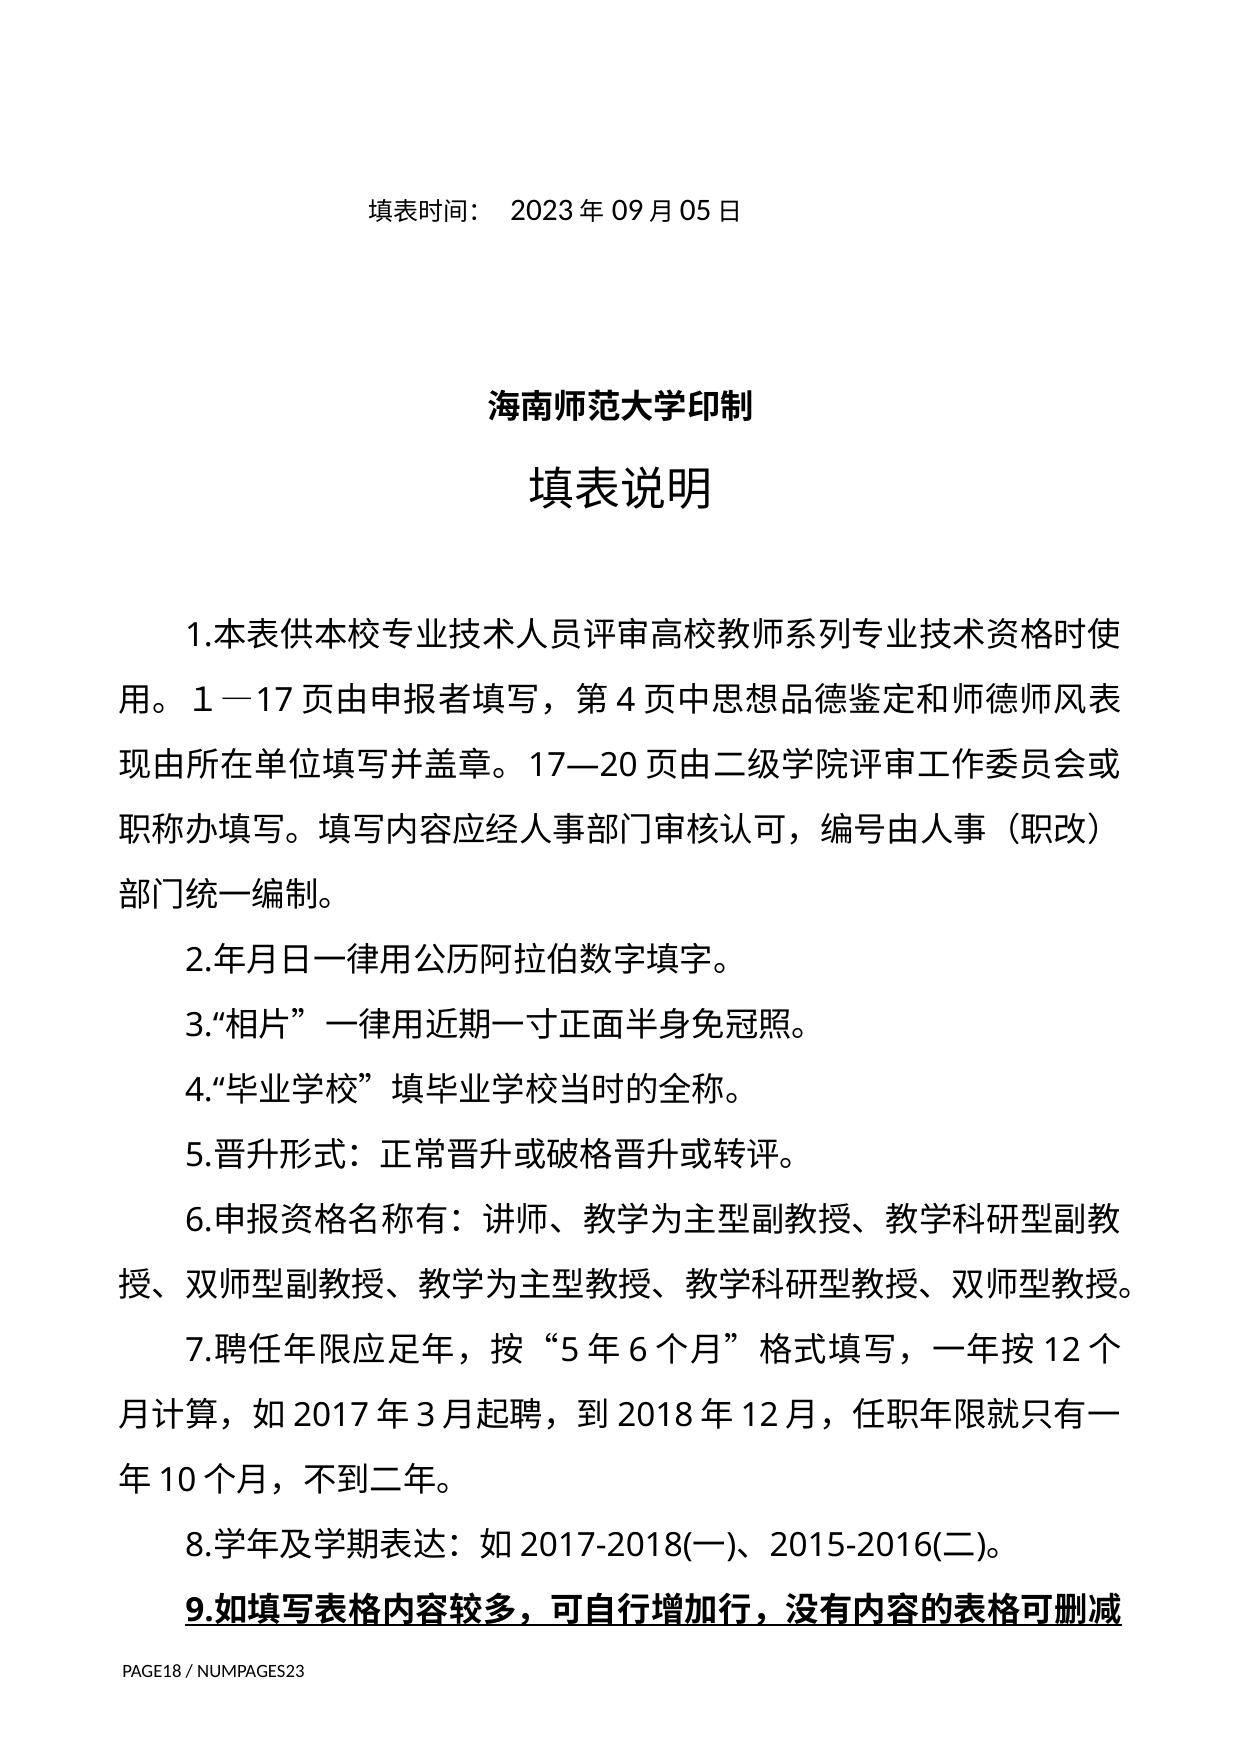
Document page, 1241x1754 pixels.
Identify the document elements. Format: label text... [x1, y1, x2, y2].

text 8.学年及学期表达：如2017-2018(一)、2015-2016(二)。 [118, 1509, 1122, 1574]
text 3.“相片”一律用近期一寸正面半身免冠照。 [118, 989, 1122, 1054]
text 4.“毕业学校”填毕业学校当时的全称。 [118, 1054, 1122, 1119]
text 填表说明 [118, 437, 1122, 534]
text 1.本表供本校专业技术人员评审高校教师系列专业技术资格时使用。１—17页由申报者填写，第4页中思想品德鉴定和师德师风表现由所在单位填写并盖章。17—20页由二级学院评审工作委员会或职称办填写。填写内容应经人事部门审核认可，编号由人事（职改）部门统一编制。 [118, 599, 1122, 924]
text 5.晋升形式：正常晋升或破格晋升或转评。 [118, 1119, 1122, 1184]
text 6.申报资格名称有：讲师、教学为主型副教授、教学科研型副教授、双师型副教授、教学为主型教授、教学科研型教授、双师型教授。 [118, 1184, 1122, 1314]
text 7.聘任年限应足年，按“5年6个月”格式填写，一年按12个月计算，如2017年3月起聘，到2018年12月，任职年限就只有一年10个月，不到二年。 [118, 1314, 1122, 1509]
text 海南师范大学印制 [118, 372, 1122, 437]
text 填表时间： 2023年 09月05日 [118, 177, 1122, 242]
text 2.年月日一律用公历阿拉伯数字填字。 [118, 924, 1122, 989]
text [118, 1574, 1122, 1639]
